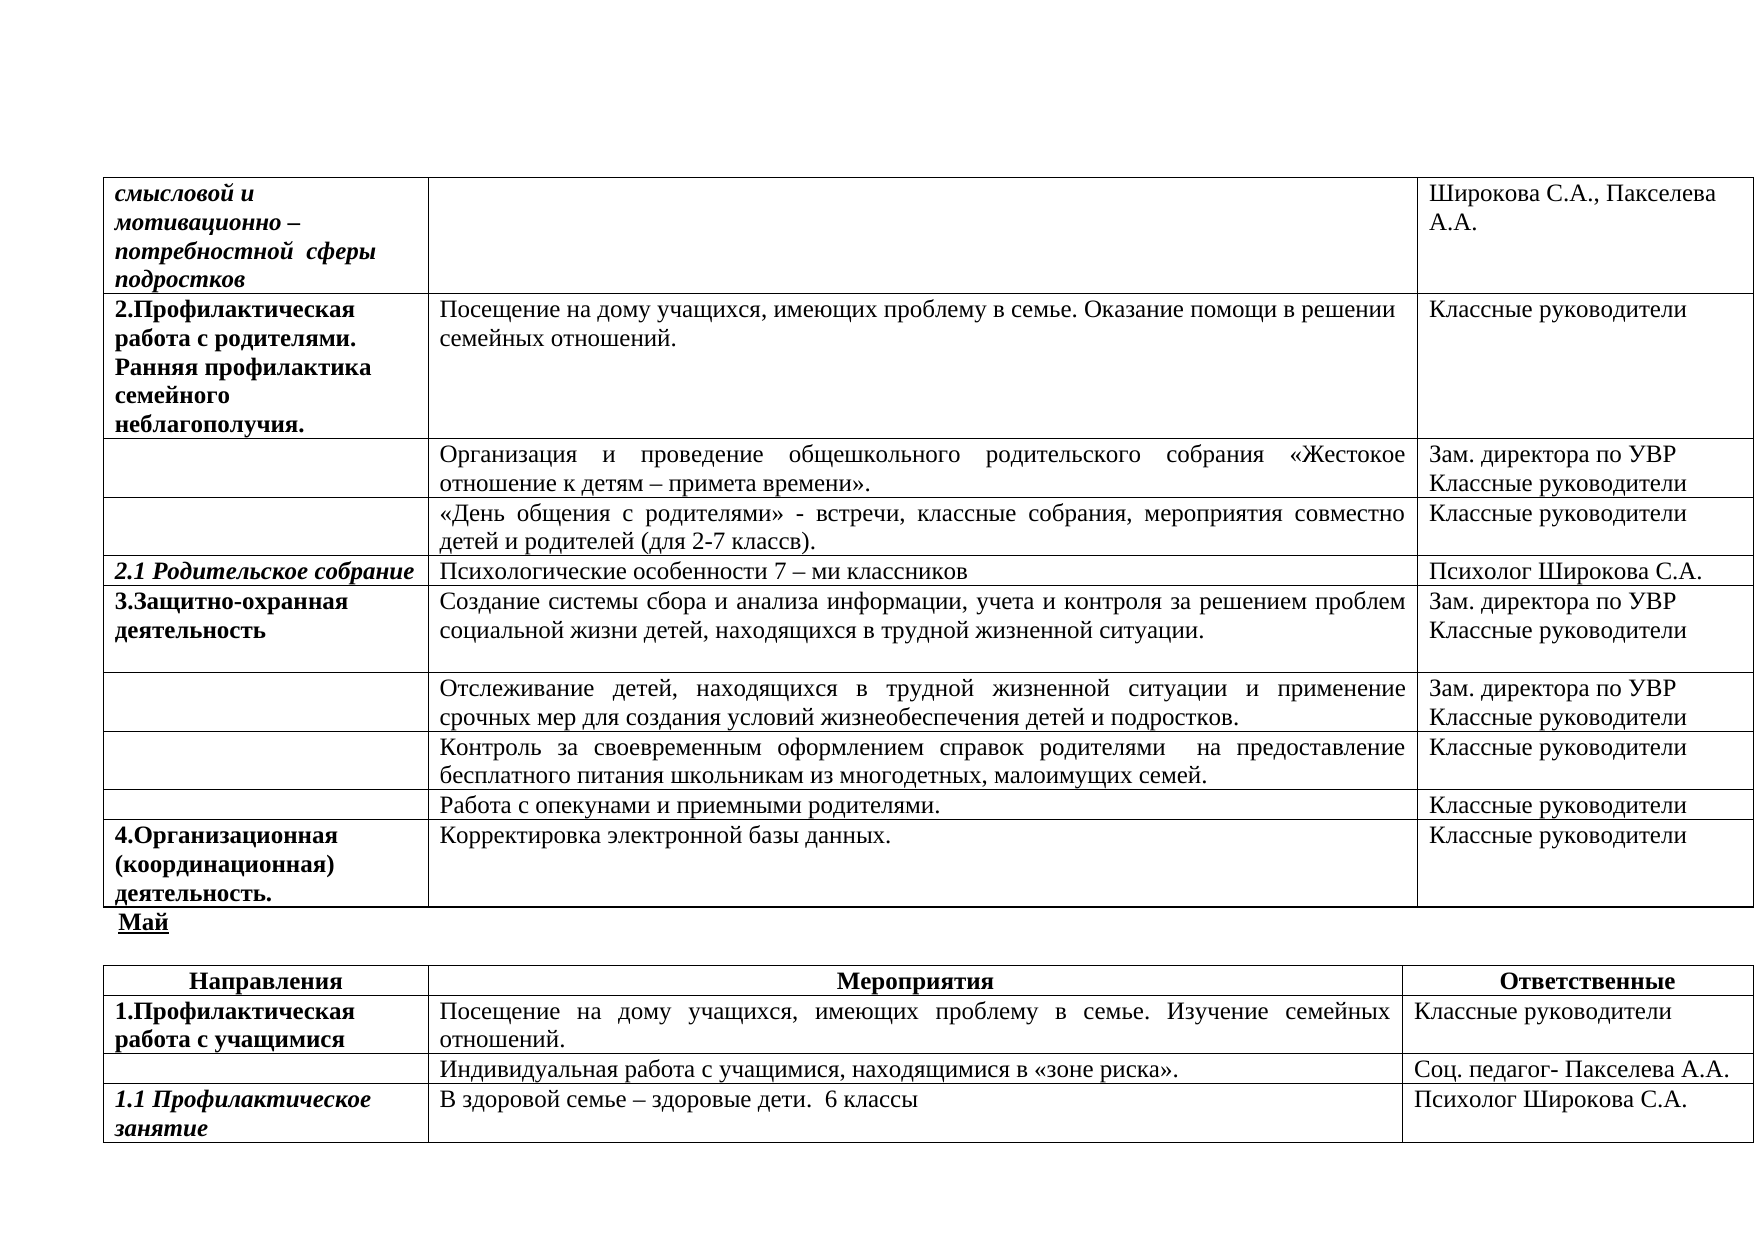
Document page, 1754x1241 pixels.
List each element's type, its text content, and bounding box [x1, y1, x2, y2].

table_cell Классные руководители [1403, 996, 1753, 1053]
table_cell Посещение на дому учащихся, имеющих проблему в семье. Оказание помощи в решении семейных отношений. [429, 294, 1417, 438]
table_cell Психолог Широкова С.А. [1418, 556, 1753, 585]
table_cell Классные руководители [1418, 294, 1753, 438]
table_cell Работа с опекунами и приемными родителями. [429, 790, 1417, 819]
table_cell 2.Профилактическая работа с родителями. Ранняя профилактика семейного неблагополучия. [104, 294, 428, 438]
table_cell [1418, 178, 1753, 293]
table_cell [104, 498, 428, 555]
table_cell Классные руководители [1418, 498, 1753, 555]
table_cell 1.Профилактическая работа с учащимися [104, 996, 428, 1053]
table_cell Классные руководители [1418, 732, 1753, 789]
table_cell Контроль за своевременным оформлением справок родителями на предоставление бесплатного питания школьникам из многодетных, малоимущих семей. [429, 732, 1417, 789]
table_cell 4.Организационная (координационная) деятельность. [104, 820, 428, 906]
table_cell В здоровой семье – здоровые дети. 6 классы [429, 1084, 1402, 1142]
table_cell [429, 178, 1417, 293]
table_cell 1.1 Профилактическое занятие [104, 1084, 428, 1142]
table_cell 2.1 Родительское собрание [104, 556, 428, 585]
table_cell Соц. педагог- Пакселева А.А. [1403, 1054, 1753, 1083]
table_cell Зам. директора по УВР Классные руководители [1418, 439, 1753, 497]
table_cell Индивидуальная работа с учащимися, находящимися в «зоне риска». [429, 1054, 1402, 1083]
table_cell Классные руководители [1418, 790, 1753, 819]
table_header Направления [104, 966, 428, 995]
text Май [118, 908, 1636, 936]
table_cell [104, 1054, 428, 1083]
table_cell Психолог Широкова С.А. [1403, 1084, 1753, 1142]
table_cell [104, 673, 428, 731]
table_cell Психологические особенности 7 – ми классников [429, 556, 1417, 585]
table_header Ответственные [1403, 966, 1753, 995]
table_cell Отслеживание детей, находящихся в трудной жизненной ситуации и применение срочных мер для создания условий жизнеобеспечения детей и подростков. [429, 673, 1417, 731]
table_header Мероприятия [429, 966, 1402, 995]
table_cell Корректировка электронной базы данных. [429, 820, 1417, 906]
table_cell Зам. директора по УВР Классные руководители [1418, 673, 1753, 731]
table_cell [104, 732, 428, 789]
table_cell [104, 790, 428, 819]
table_cell 3.Защитно-охранная деятельность [104, 586, 428, 672]
table_cell «День общения с родителями» - встречи, классные собрания, мероприятия совместно детей и родителей (для 2-7 классв). [429, 498, 1417, 555]
table_cell Классные руководители [1418, 820, 1753, 906]
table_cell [104, 178, 428, 293]
table_cell Создание системы сбора и анализа информации, учета и контроля за решением проблем социальной жизни детей, находящихся в трудной жизненной ситуации. [429, 586, 1417, 672]
table_cell Посещение на дому учащихся, имеющих проблему в семье. Изучение семейных отношений. [429, 996, 1402, 1053]
table_cell Зам. директора по УВР Классные руководители [1418, 586, 1753, 672]
table_cell [104, 439, 428, 497]
table_cell Организация и проведение общешкольного родительского собрания «Жестокое отношение к детям – примета времени». [429, 439, 1417, 497]
